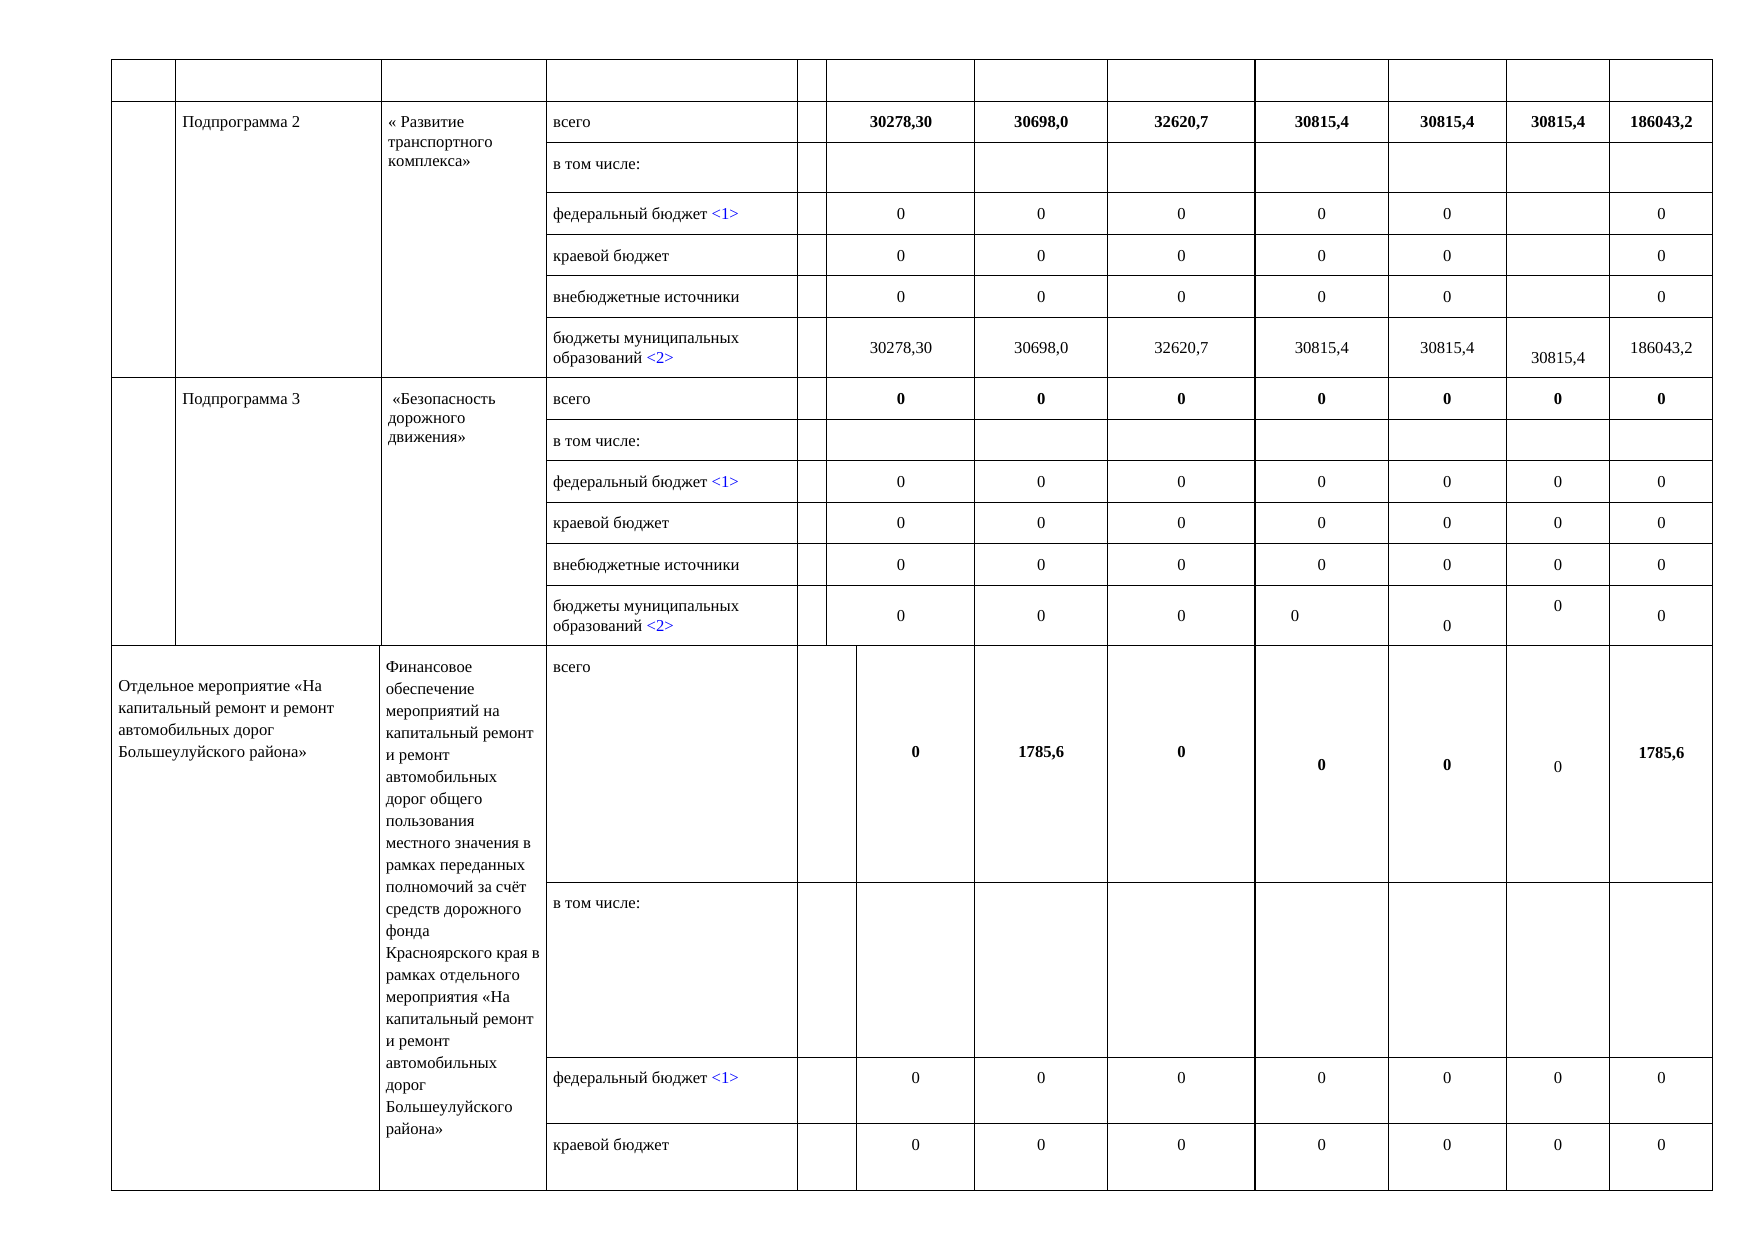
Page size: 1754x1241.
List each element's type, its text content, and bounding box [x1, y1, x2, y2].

table_cell 0 [975, 461, 1107, 502]
table_cell 0 [1389, 1124, 1506, 1190]
table_cell [1507, 235, 1609, 275]
table_cell 0 [1507, 1124, 1609, 1190]
table_cell [112, 378, 175, 645]
table_cell 0 [1108, 235, 1254, 275]
table_cell 0 [975, 503, 1107, 543]
table_cell Финансовое обеспечение мероприятий на капитальный ремонт и ремонт автомобильных дорог общего пользования местного значения в рамках переданных полномочий за счёт средств дорожного фонда Красноярского края в рамках отдельного мероприятия «На капитальный ремонт и ремонт автомобильных дорог Большеулуйского района» [380, 646, 546, 1190]
table_cell 0 [827, 378, 974, 419]
table_cell «Безопасность дорожного движения» [382, 378, 546, 645]
table_cell [975, 143, 1107, 192]
table_cell [798, 503, 826, 543]
table_cell бюджеты муниципальных образований <2> [547, 318, 797, 377]
table_cell 186043,2 [1610, 102, 1712, 142]
table_cell 30815,4 [1389, 102, 1506, 142]
table_cell 0 [975, 193, 1107, 234]
table_cell 0 [827, 193, 974, 234]
table_cell 0 [975, 235, 1107, 275]
table_cell [1108, 883, 1254, 1057]
table_cell 0 [827, 235, 974, 275]
table_cell краевой бюджет [547, 503, 797, 543]
table_cell 0 [1108, 646, 1254, 882]
table_cell 0 [1256, 586, 1388, 645]
table_cell 0 [1108, 1124, 1254, 1190]
table_cell [1610, 420, 1712, 460]
table_cell [975, 60, 1107, 101]
table_cell 0 [1108, 378, 1254, 419]
table_cell 0 [1108, 586, 1254, 645]
table_cell [1389, 143, 1506, 192]
table_cell 0 [1256, 193, 1388, 234]
table_cell 186043,2 [1610, 318, 1712, 377]
table_cell 0 [1507, 586, 1609, 645]
table_cell [112, 102, 175, 377]
table_cell 0 [975, 544, 1107, 584]
table_cell 0 [1389, 461, 1506, 502]
table_cell [798, 1124, 856, 1190]
table_cell [1389, 420, 1506, 460]
table_cell 0 [827, 586, 974, 645]
table_cell 0 [1389, 503, 1506, 543]
table_cell всего [547, 102, 797, 142]
table_cell бюджеты муниципальных образований <2> [547, 586, 797, 645]
table_cell [798, 318, 826, 377]
table_cell [1108, 143, 1254, 192]
table_cell [1108, 60, 1254, 101]
table_cell 0 [1610, 1124, 1712, 1190]
table_cell [176, 60, 381, 101]
table_cell « Развитие транспортного комплекса» [382, 102, 546, 377]
table_cell 0 [1256, 646, 1388, 882]
table_cell 30698,0 [975, 318, 1107, 377]
table_cell [1507, 143, 1609, 192]
table_cell 32620,7 [1108, 102, 1254, 142]
table_cell [975, 883, 1107, 1057]
table_cell [798, 461, 826, 502]
table_cell 0 [1610, 586, 1712, 645]
table_cell 0 [1108, 1058, 1254, 1123]
table_cell краевой бюджет [547, 235, 797, 275]
table_cell [1389, 883, 1506, 1057]
table_cell 0 [1507, 461, 1609, 502]
table_cell 0 [1389, 276, 1506, 317]
table_cell [975, 420, 1107, 460]
table_cell в том числе: [547, 143, 797, 192]
table_cell 0 [975, 1124, 1107, 1190]
table_cell 0 [1507, 503, 1609, 543]
table_cell 0 [1610, 1058, 1712, 1123]
table_cell 0 [1108, 193, 1254, 234]
table_cell 0 [1108, 544, 1254, 584]
table_cell 0 [1507, 1058, 1609, 1123]
table_cell 0 [1389, 544, 1506, 584]
table_cell всего [547, 378, 797, 419]
table_cell [798, 143, 826, 192]
table_cell [798, 378, 826, 419]
table_cell 0 [1507, 378, 1609, 419]
table_cell всего [547, 646, 797, 882]
table_cell Подпрограмма 3 [176, 378, 381, 645]
table_cell [827, 420, 974, 460]
table_cell Подпрограмма 2 [176, 102, 381, 377]
table_cell [1507, 420, 1609, 460]
table_cell [1389, 60, 1506, 101]
table_cell 0 [1256, 544, 1388, 584]
table_cell [798, 193, 826, 234]
table_cell [1256, 143, 1388, 192]
table_cell [1507, 193, 1609, 234]
table_cell [382, 60, 546, 101]
table_cell [827, 143, 974, 192]
table_cell [798, 420, 826, 460]
table_cell [547, 60, 797, 101]
table_cell [798, 276, 826, 317]
table_cell 0 [1256, 235, 1388, 275]
table_cell 0 [1610, 276, 1712, 317]
table_cell в том числе: [547, 420, 797, 460]
table_cell 0 [857, 1058, 974, 1123]
table_cell [798, 883, 856, 1057]
table_cell 0 [1108, 276, 1254, 317]
table_cell [1610, 60, 1712, 101]
table_cell [798, 646, 856, 882]
table_cell 30815,4 [1256, 318, 1388, 377]
table_cell 0 [827, 276, 974, 317]
table_cell [112, 60, 175, 101]
table_cell 0 [1610, 544, 1712, 584]
table_cell 0 [857, 1124, 974, 1190]
table_cell 30815,4 [1389, 318, 1506, 377]
table_cell 30815,4 [1507, 318, 1609, 377]
table_cell 0 [1389, 193, 1506, 234]
table_cell 0 [1507, 544, 1609, 584]
table_cell 0 [1256, 276, 1388, 317]
table_cell 0 [1389, 646, 1506, 882]
table_cell федеральный бюджет <1> [547, 461, 797, 502]
table_cell 0 [1256, 378, 1388, 419]
table_cell [1256, 420, 1388, 460]
table_cell в том числе: [547, 883, 797, 1057]
table_cell [1108, 420, 1254, 460]
table_cell 30278,30 [827, 102, 974, 142]
table_cell 0 [1507, 646, 1609, 882]
table_cell [1610, 883, 1712, 1057]
table_cell 0 [1389, 378, 1506, 419]
table_cell [1507, 276, 1609, 317]
table_cell 0 [1256, 503, 1388, 543]
table_cell [798, 586, 826, 645]
table_cell [798, 102, 826, 142]
table_cell 30815,4 [1507, 102, 1609, 142]
table_cell 30815,4 [1256, 102, 1388, 142]
table_cell [1256, 883, 1388, 1057]
table_cell [1256, 60, 1388, 101]
table_cell 1785,6 [975, 646, 1107, 882]
table_cell 0 [827, 461, 974, 502]
table_cell внебюджетные источники [547, 276, 797, 317]
table_cell 0 [1610, 503, 1712, 543]
table_cell 0 [975, 378, 1107, 419]
table_cell Отдельное мероприятие «На капитальный ремонт и ремонт автомобильных дорог Большеулуйского района» [112, 646, 379, 1190]
table_cell [798, 1058, 856, 1123]
table_cell [798, 235, 826, 275]
table_cell [1610, 143, 1712, 192]
table_cell 0 [975, 1058, 1107, 1123]
table_cell 30278,30 [827, 318, 974, 377]
table_cell федеральный бюджет <1> [547, 193, 797, 234]
table_cell 0 [1256, 1124, 1388, 1190]
table_cell 0 [827, 544, 974, 584]
table_cell 0 [975, 586, 1107, 645]
table_cell [798, 60, 826, 101]
table_cell 0 [1256, 1058, 1388, 1123]
table_cell 0 [1610, 193, 1712, 234]
table_cell 0 [1108, 461, 1254, 502]
table_cell [798, 544, 826, 584]
table_cell 0 [975, 276, 1107, 317]
table_cell [857, 883, 974, 1057]
table_cell 1785,6 [1610, 646, 1712, 882]
table_cell [827, 60, 974, 101]
table_cell 0 [857, 646, 974, 882]
table_cell [1507, 883, 1609, 1057]
table_cell 0 [1610, 235, 1712, 275]
table_cell 32620,7 [1108, 318, 1254, 377]
table_cell краевой бюджет [547, 1124, 797, 1190]
table_cell 0 [1610, 378, 1712, 419]
table_cell 0 [1610, 461, 1712, 502]
table_cell федеральный бюджет <1> [547, 1058, 797, 1123]
table_cell 30698,0 [975, 102, 1107, 142]
table_cell [1507, 60, 1609, 101]
table_cell 0 [1389, 1058, 1506, 1123]
table_cell 0 [1389, 235, 1506, 275]
table_cell 0 [1108, 503, 1254, 543]
table_cell 0 [1256, 461, 1388, 502]
table_cell внебюджетные источники [547, 544, 797, 584]
table_cell 0 [827, 503, 974, 543]
table_cell 0 [1389, 586, 1506, 645]
